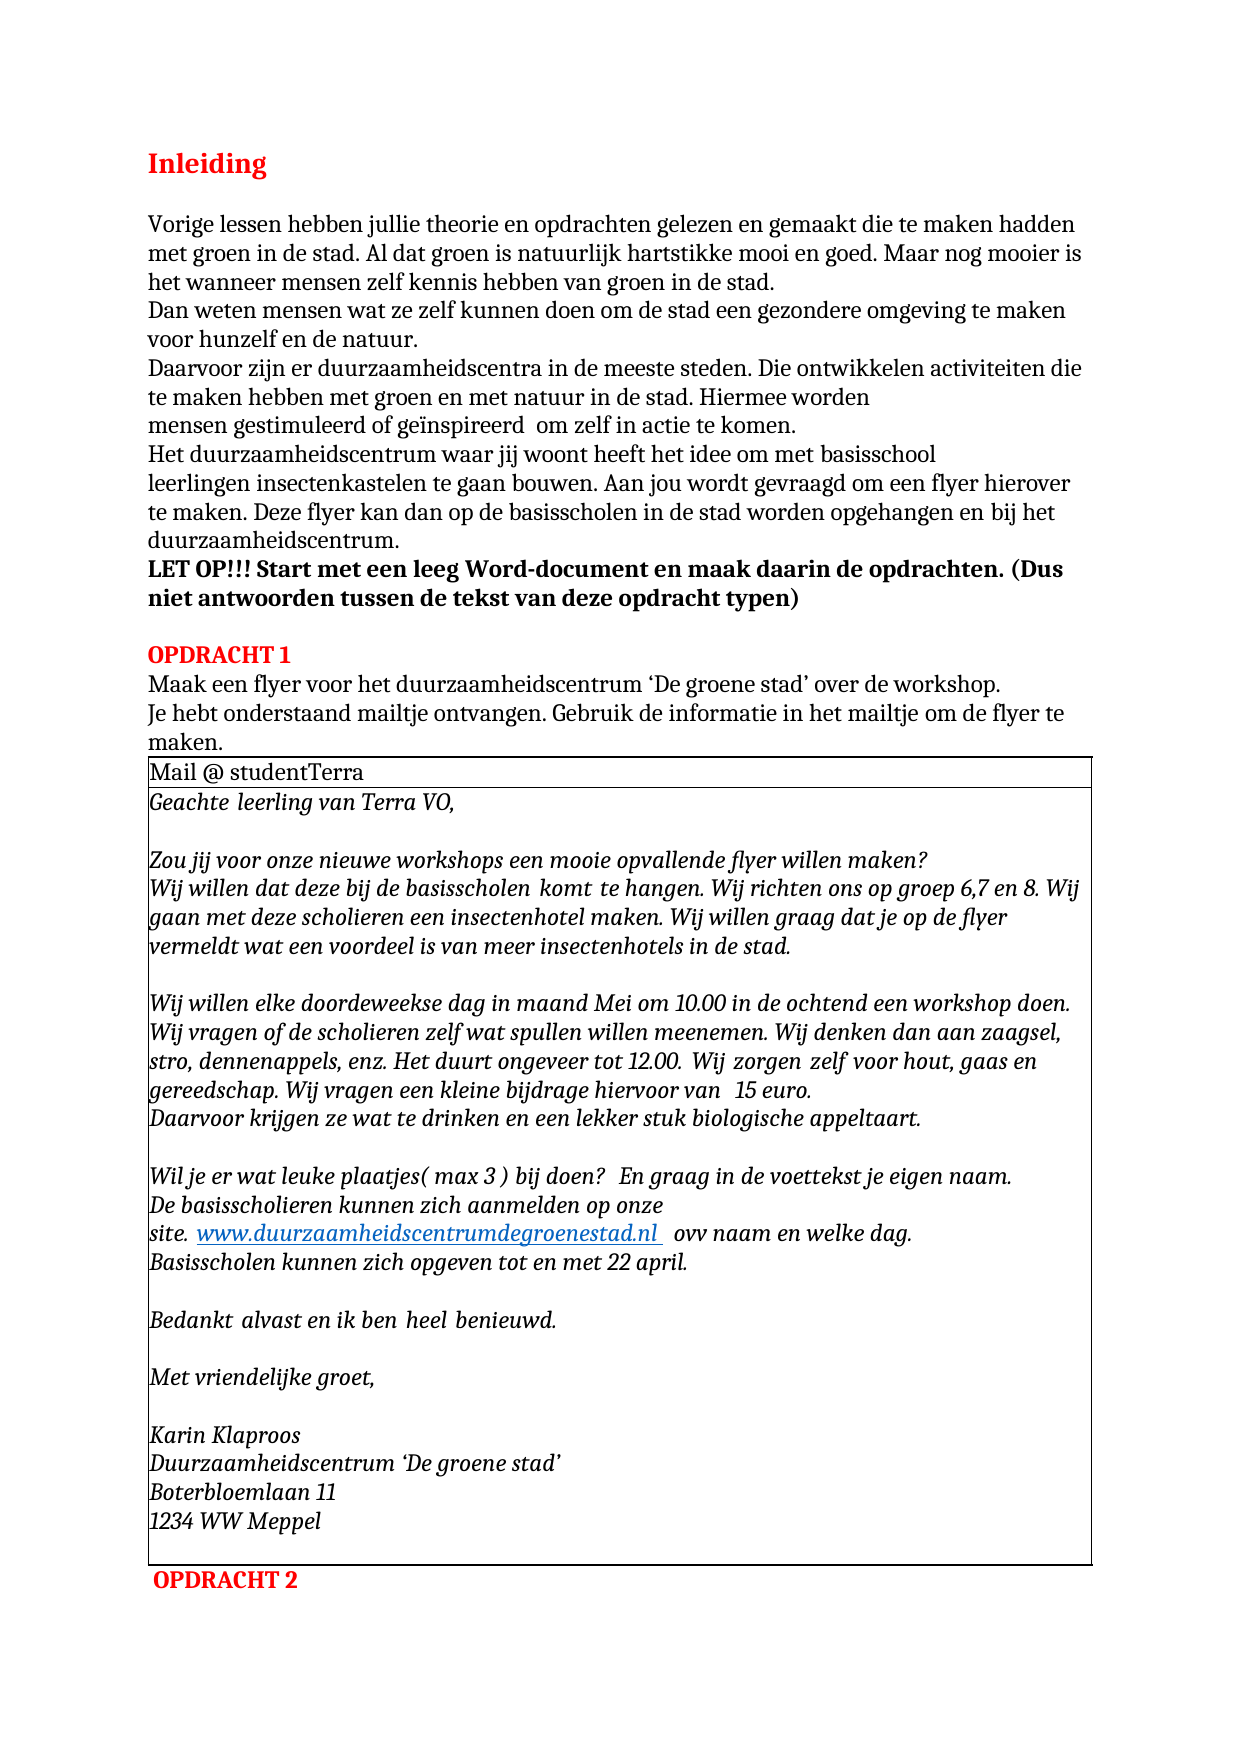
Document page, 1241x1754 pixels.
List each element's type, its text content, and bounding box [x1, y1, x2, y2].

text Je hebt onderstaand mailtje ontvangen. Gebruik de informatie in het mailtje om de flyer te maken. [148, 699, 1093, 756]
text LET OP!!! Start met een leeg Word-document en maak daarin de opdrachten. (Dus niet antwoorden tussen de tekst van deze opdracht typen) [148, 555, 1093, 612]
text OPDRACHT 1 [148, 641, 1093, 670]
text Het duurzaamheidscentrum waar jij woont heeft het idee om met basisschool leerlingen insectenkastelen te gaan bouwen. Aan jou wordt gevraagd om een flyer hierover te maken. Deze flyer kan dan op de basisscholen in de stad worden opgehangen en bij het duurzaamheidscentrum. [148, 440, 1093, 555]
text Daarvoor zijn er duurzaamheidscentra in de meeste steden. Die ontwikkelen activiteiten die te maken hebben met groen en met natuur in de stad. Hiermee worden mensen gestimuleerd of geïnspireerd om zelf in actie te komen. [148, 354, 1093, 440]
text Dan weten mensen wat ze zelf kunnen doen om de stad een gezondere omgeving te maken voor hunzelf en de natuur. [148, 296, 1093, 354]
text Inleiding [148, 148, 1093, 181]
text Maak een flyer voor het duurzaamheidscentrum ‘De groene stad’ over de workshop. [148, 670, 1093, 699]
text Vorige lessen hebben jullie theorie en opdrachten gelezen en gemaakt die te maken hadden met groen in de stad. Al dat groen is natuurlijk hartstikke mooi en goed. Maar nog mooier is het wanneer mensen zelf kennis hebben van groen in de stad. [148, 210, 1093, 296]
text OPDRACHT 2 [148, 1566, 1093, 1594]
table_header Mail @ studentTerra [149, 758, 1091, 786]
table_cell Geachte leerling van Terra VO, Zou jij voor onze nieuwe workshops een mooie opvallende flyer willen maken? Wij willen dat deze bij de basisscholen komt te hangen. Wij richten ons op groep 6,7 en 8. Wij gaan met deze scholieren een insectenhotel maken. Wij willen graag dat je op de flyer vermeldt wat een voordeel is van meer insectenhotels in de stad. Wij willen elke doordeweekse dag in maand Mei om 10.00 in de ochtend een workshop doen. Wij vragen of de scholieren zelf wat spullen willen meenemen. Wij denken dan aan zaagsel, stro, dennenappels, enz. Het duurt ongeveer tot 12.00. Wij zorgen zelf voor hout, gaas en gereedschap. Wij vragen een kleine bijdrage hiervoor van 15 euro. Daarvoor krijgen ze wat te drinken en een lekker stuk biologische appeltaart. Wil je er wat leuke plaatjes( max 3 ) bij doen? En graag in de voettekst je eigen naam. De basisscholieren kunnen zich aanmelden op onze site. www.duurzaamheidscentrumdegroenestad.nl ovv naam en welke dag. Basisscholen kunnen zich opgeven tot en met 22 april. Bedankt alvast en ik ben heel benieuwd. Met vriendelijke groet, Karin Klaproos Duurzaamheidscentrum ‘De groene stad’ Boterbloemlaan 11 1234 WW Meppel [149, 788, 1091, 1564]
